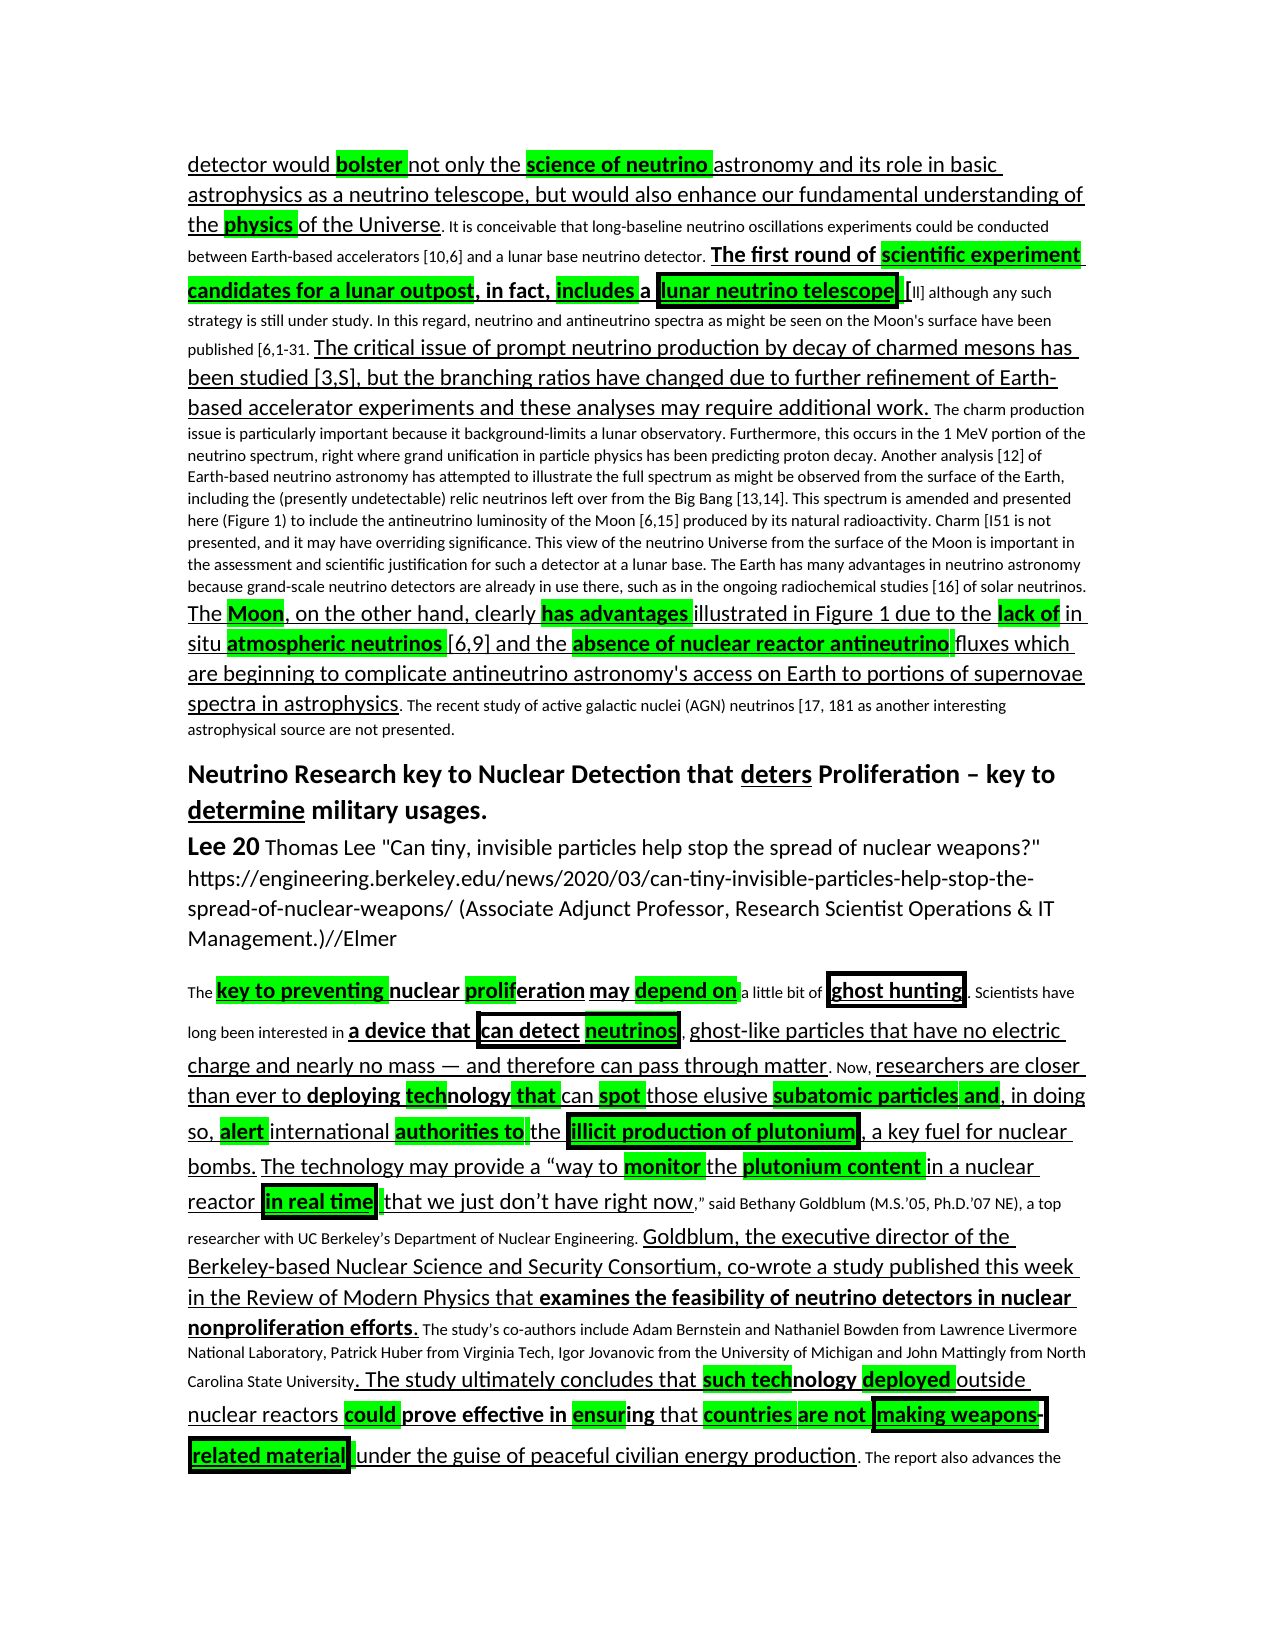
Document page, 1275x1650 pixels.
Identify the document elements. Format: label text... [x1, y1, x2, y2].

subtitle Neutrino Research key to Nuclear Detection that deters Proliferation – key to determine military usages. [187, 757, 1087, 826]
text Lee 20 Thomas Lee "Can tiny, invisible particles help stop the spread of nuclear weapons?" https://engineering.berkeley.edu/news/2020/03/can-tiny-invisible-particles-help-stop-the-spread-of-nuclear-weapons/ (Associate Adjunct Professor, Research Scientist Operations & IT Management.)//Elmer [187, 829, 1087, 952]
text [187, 971, 1087, 1474]
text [187, 150, 1087, 623]
